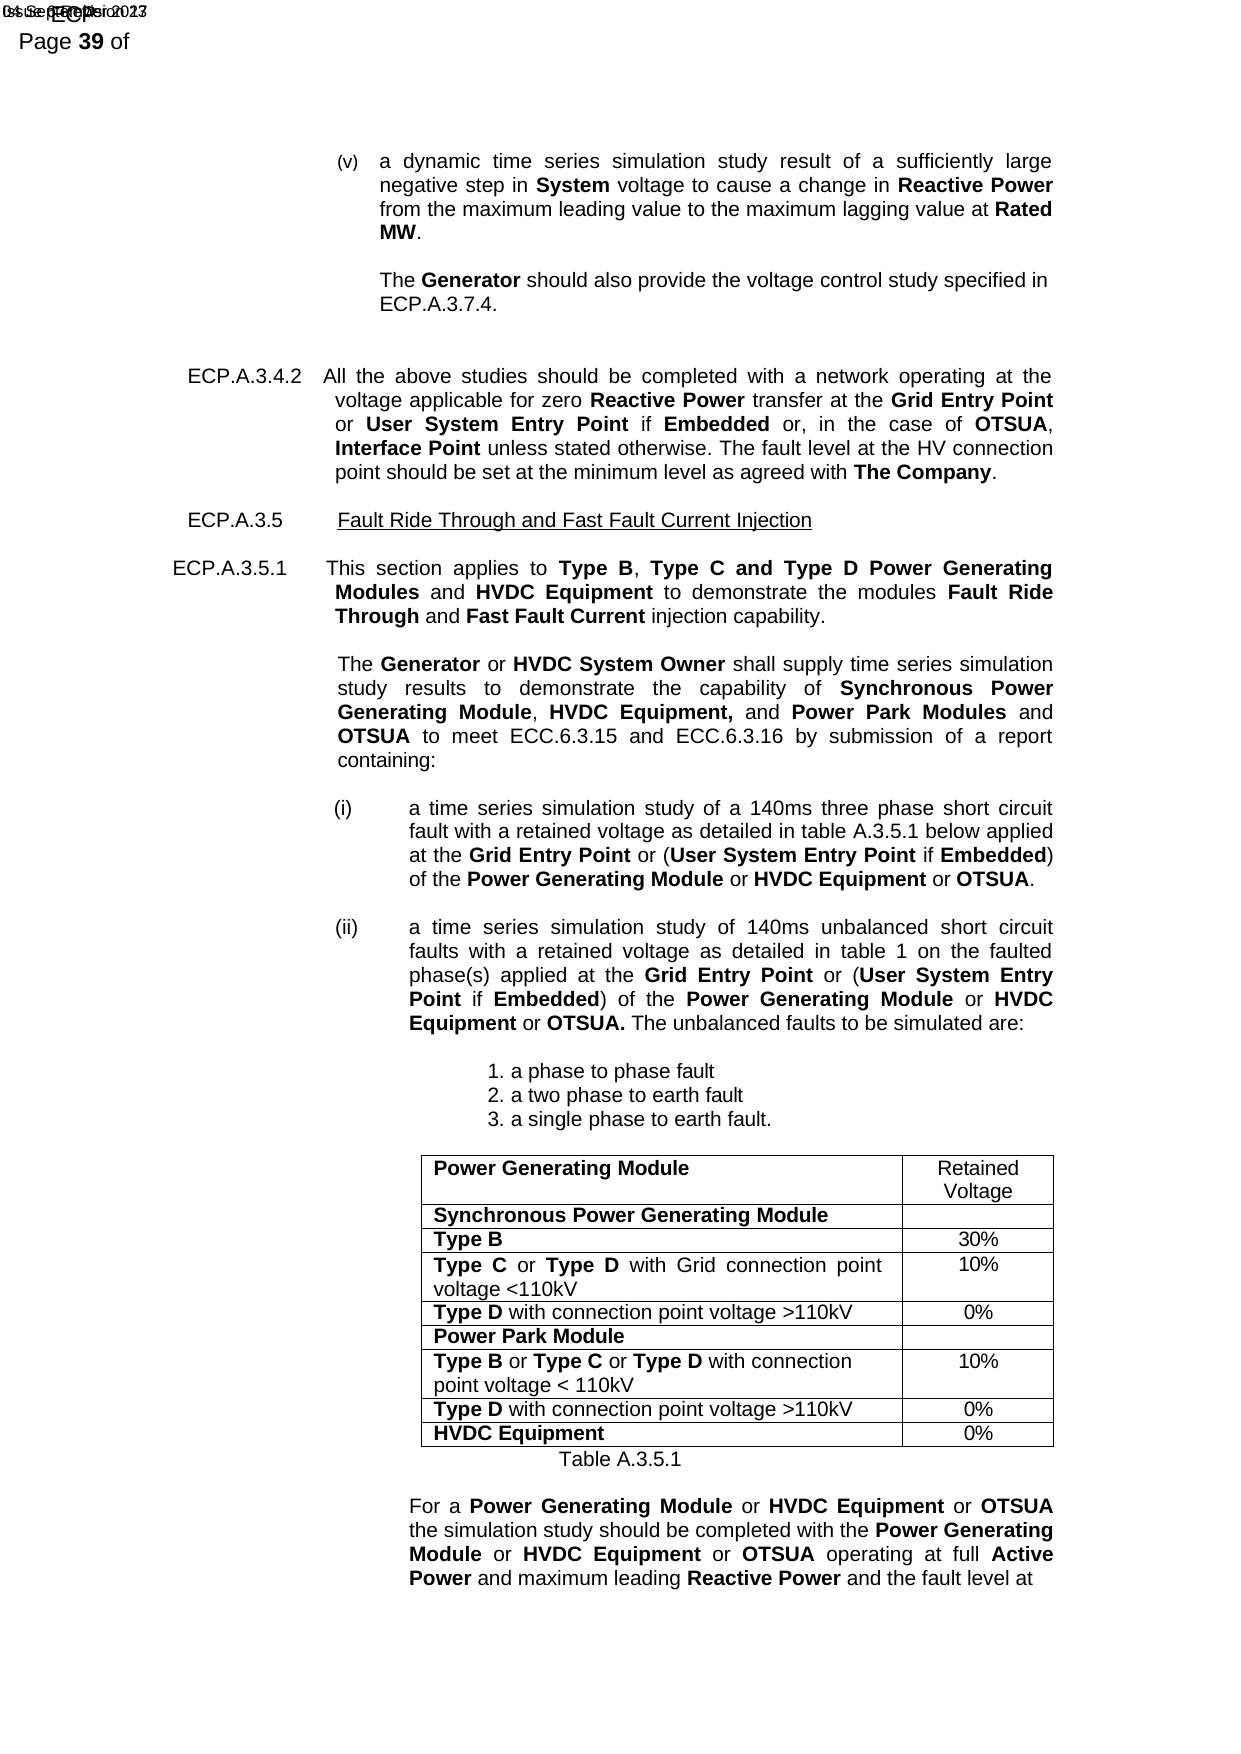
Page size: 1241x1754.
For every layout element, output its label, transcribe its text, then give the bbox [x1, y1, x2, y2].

table_cell 0% [903, 1423, 1053, 1446]
text Table A.3.5.1 [137, 1447, 1103, 1471]
list a time series simulation study of a 140ms three phase short circuit fault with a retained voltage as detailed in table A.3.5.1 below applied at the Grid Entry Point or (User System Entry Point if Embedded) of the Power Generating Module or HVDC Equipment or OTSUA. [334, 795, 1053, 891]
table_cell 0% [903, 1302, 1053, 1325]
table_cell Type C or Type D with Grid connection point voltage <110kV [422, 1253, 902, 1301]
table_header Power Generating Module [422, 1156, 902, 1204]
table_cell Type D with connection point voltage >110kV [422, 1399, 902, 1422]
list a dynamic time series simulation study result of a sufficiently large negative step in System voltage to cause a change in Reactive Power from the maximum leading value to the maximum lagging value at Rated MW. [337, 148, 1053, 244]
text The Generator or HVDC System Owner shall supply time series simulation study results to demonstrate the capability of Synchronous Power Generating Module, HVDC Equipment, and Power Park Modules and OTSUA to meet ECC.6.3.15 and ECC.6.3.16 by submission of a report containing: [337, 652, 1053, 771]
table_cell HVDC Equipment [422, 1423, 902, 1446]
text ECP.A.3.5.1 This section applies to Type B, Type C and Type D Power Generating Modules and HVDC Equipment to demonstrate the modules Fault Ride Through and Fast Fault Current injection capability. [172, 556, 1053, 628]
text The Generator should also provide the voltage control study specified in ECP.A.3.7.4. [379, 268, 1053, 316]
table_cell 0% [903, 1399, 1053, 1422]
table_header Retained Voltage [903, 1156, 1053, 1204]
text 1. a phase to phase fault [487, 1059, 1209, 1083]
list a time series simulation study of 140ms unbalanced short circuit faults with a retained voltage as detailed in table 1 on the faulted phase(s) applied at the Grid Entry Point or (User System Entry Point if Embedded) of the Power Generating Module or HVDC Equipment or OTSUA. The unbalanced faults to be simulated are: [335, 915, 1053, 1035]
text ECP.A.3.4.2 All the above studies should be completed with a network operating at the voltage applicable for zero Reactive Power transfer at the Grid Entry Point or User System Entry Point if Embedded or, in the case of OTSUA, Interface Point unless stated otherwise. The fault level at the HV connection point should be set at the minimum level as agreed with The Company. [187, 364, 1053, 484]
table_cell Type B or Type C or Type D with connection point voltage < 110kV [422, 1350, 902, 1398]
table_cell [903, 1205, 1053, 1228]
text ECP.A.3.5 Fault Ride Through and Fast Fault Current Injection [187, 508, 1209, 532]
table_cell [903, 1326, 1053, 1349]
text 3. a single phase to earth fault. [487, 1107, 1209, 1131]
table_cell 30% [903, 1229, 1053, 1252]
table_cell Type D with connection point voltage >110kV [422, 1302, 902, 1325]
table_cell 10% [903, 1253, 1053, 1301]
table_cell Power Park Module [422, 1326, 902, 1349]
table_cell Type B [422, 1229, 902, 1252]
table_cell 10% [903, 1350, 1053, 1398]
text For a Power Generating Module or HVDC Equipment or OTSUA the simulation study should be completed with the Power Generating Module or HVDC Equipment or OTSUA operating at full Active Power and maximum leading Reactive Power and the fault level at [409, 1494, 1053, 1590]
table_cell Synchronous Power Generating Module [422, 1205, 902, 1228]
text 2. a two phase to earth fault [487, 1083, 1209, 1107]
